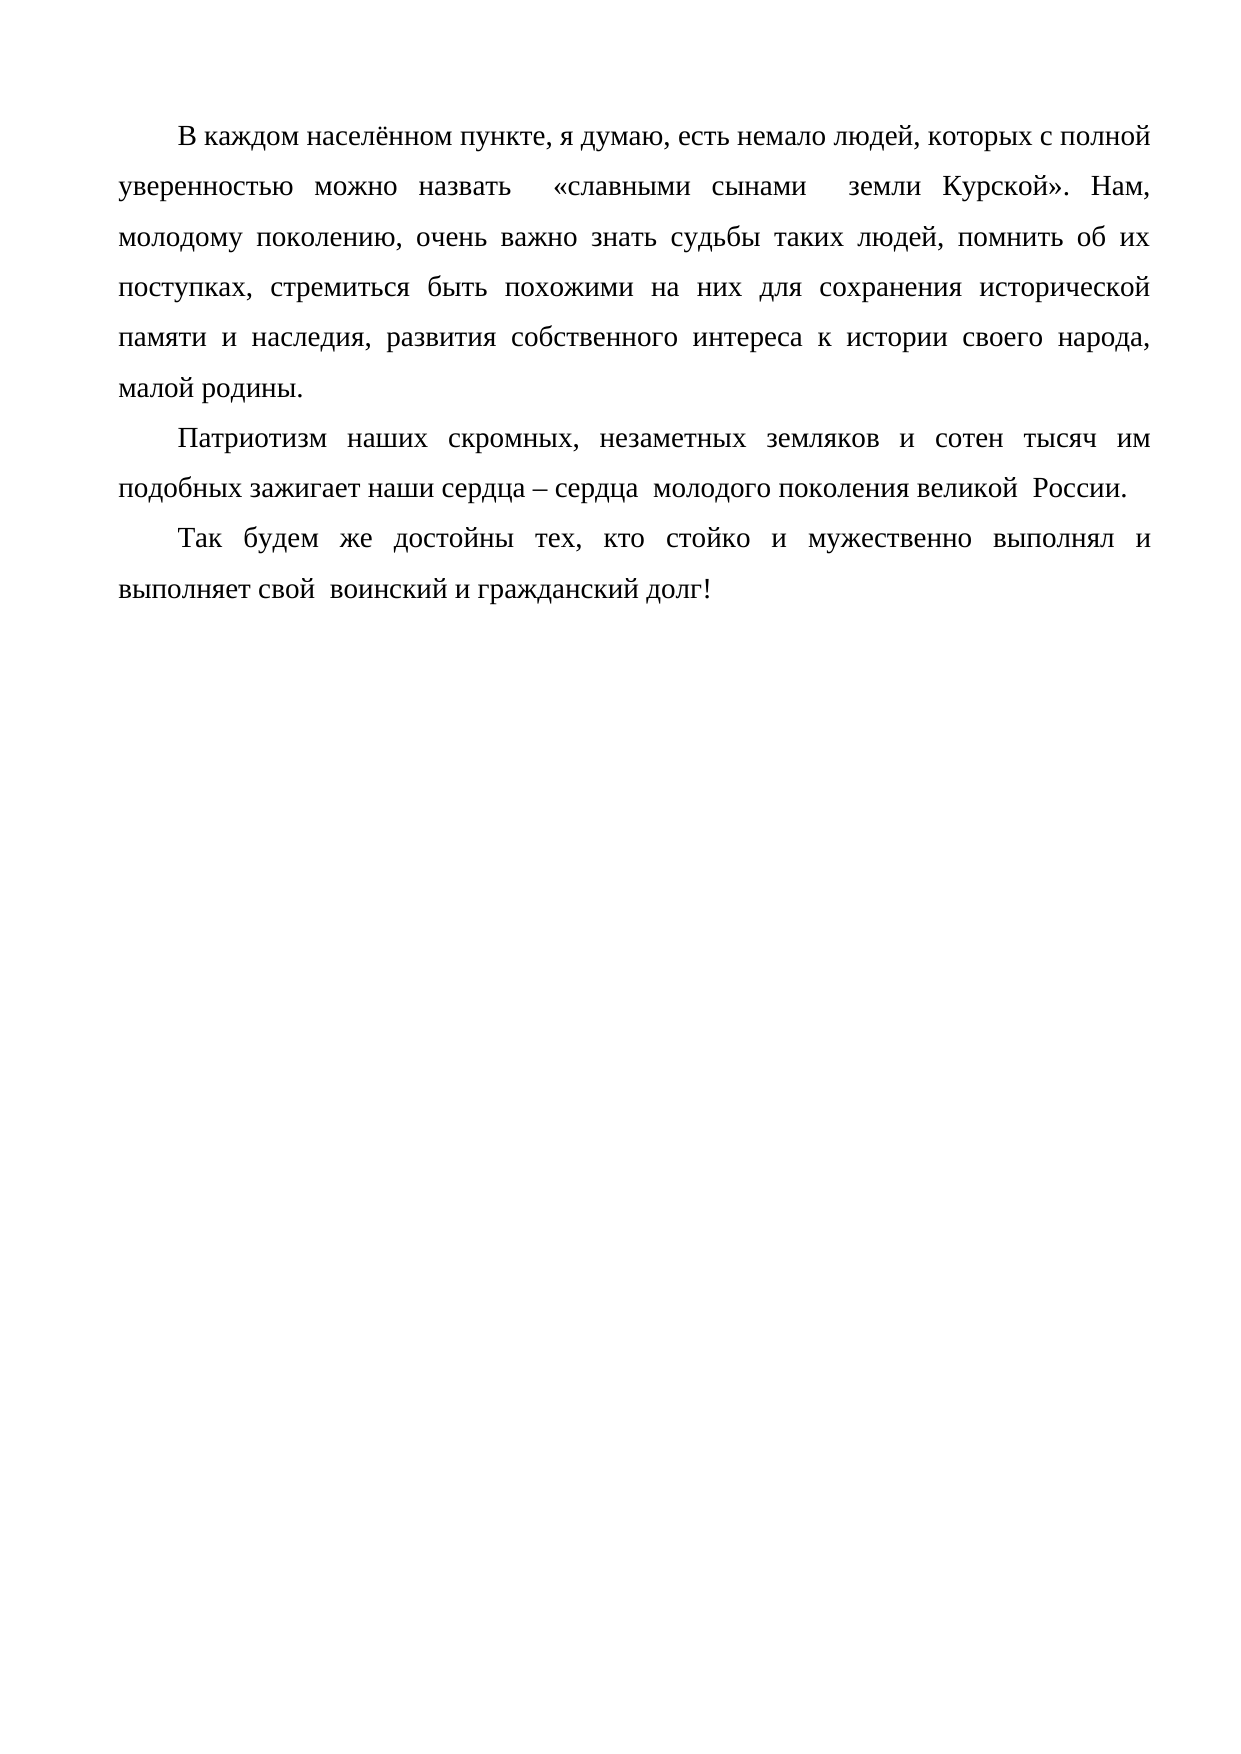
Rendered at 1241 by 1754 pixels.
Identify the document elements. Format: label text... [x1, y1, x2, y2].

text В каждом населённом пункте, я думаю, есть немало людей, которых с полной уверенностью можно назвать «славными сынами земли Курской». Нам, молодому поколению, очень важно знать судьбы таких людей, помнить об их поступках, стремиться быть похожими на них для сохранения исторической памяти и наследия, развития собственного интереса к истории своего народа, малой родины. [118, 118, 1152, 403]
text Так будем же достойны тех, кто стойко и мужественно выполнял и выполняет свой воинский и гражданский долг! [118, 521, 1152, 604]
text Патриотизм наших скромных, незаметных земляков и сотен тысяч им подобных зажигает наши сердца – сердца молодого поколения великой России. [118, 420, 1152, 504]
